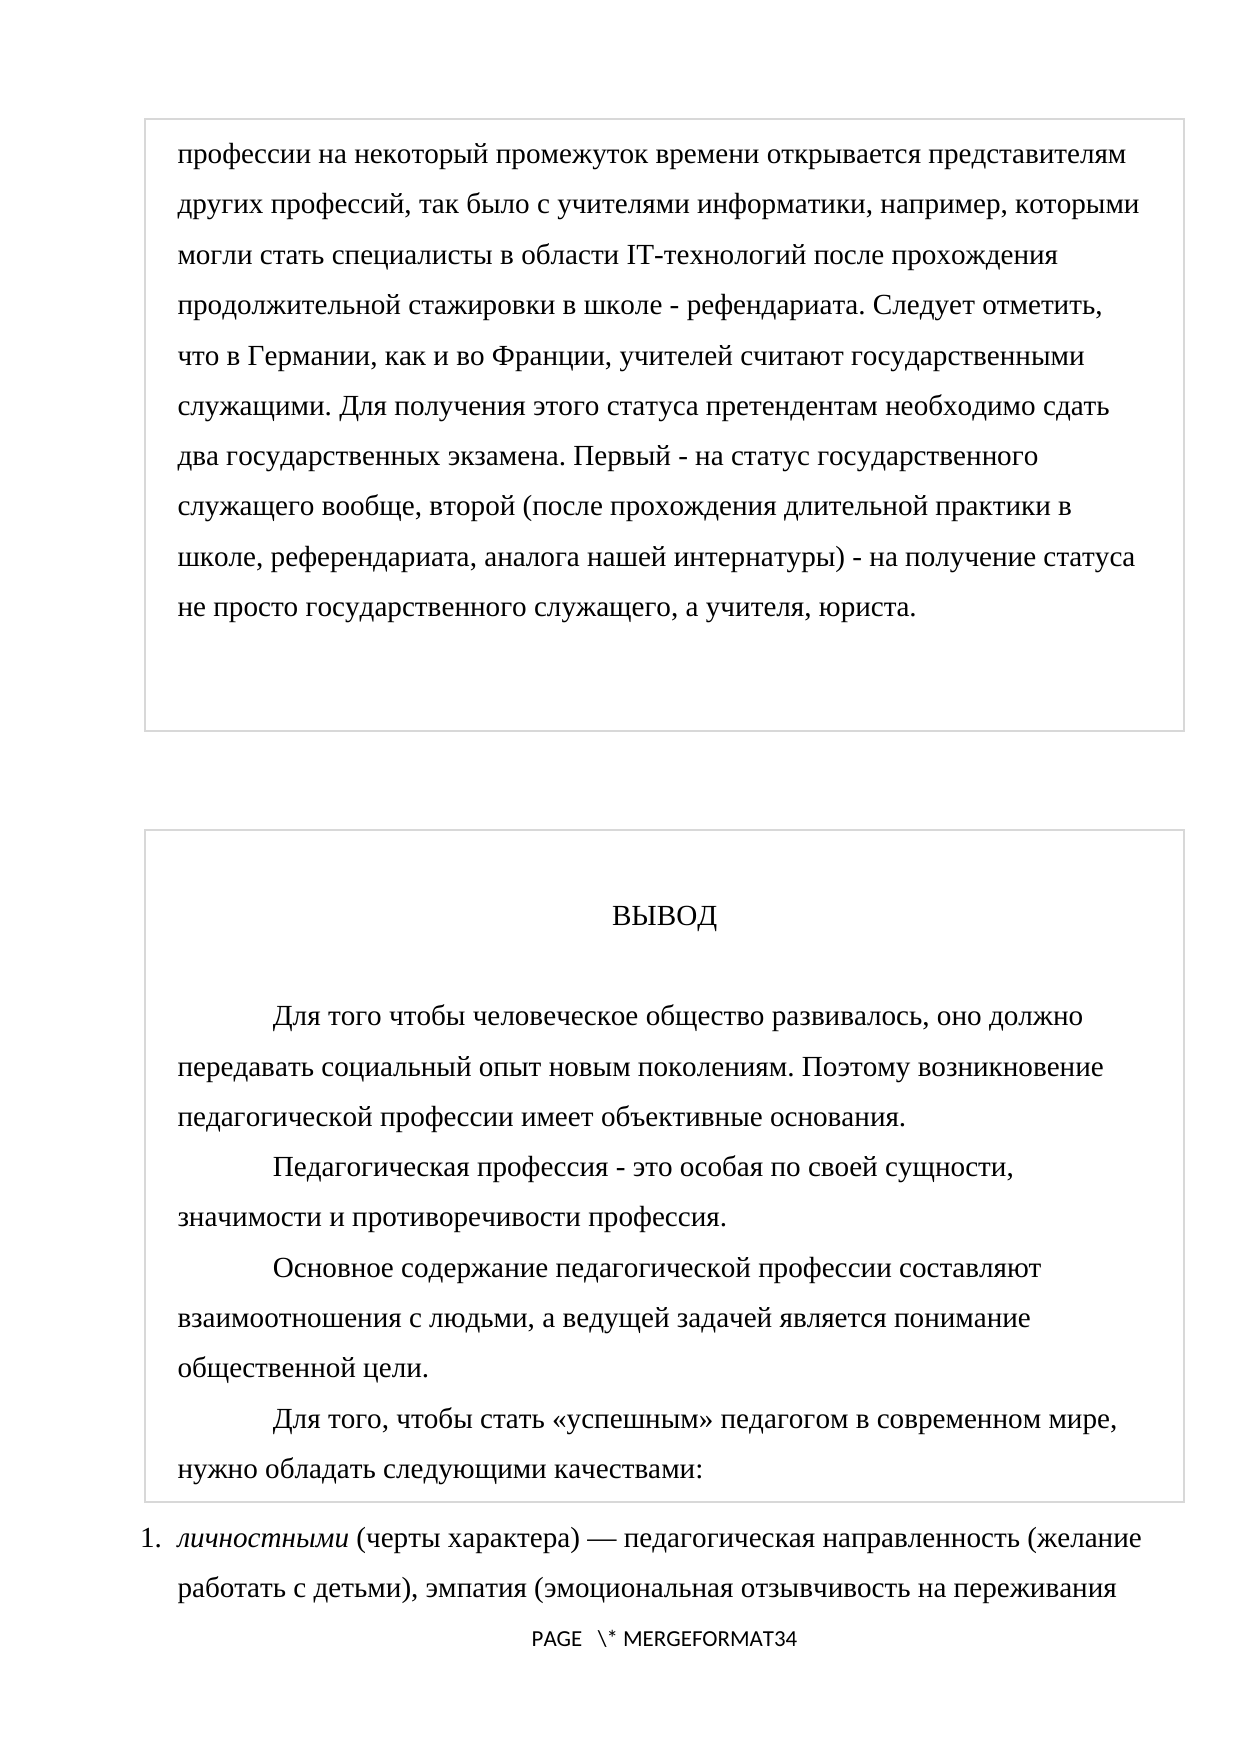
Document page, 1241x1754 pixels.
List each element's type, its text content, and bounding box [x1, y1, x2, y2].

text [146, 120, 1183, 621]
text Для того, чтобы стать «успешным» педагогом в современном мире, нужно обладать следующими качествами: [146, 1383, 1183, 1501]
text Педагогическая профессия - это особая по своей сущности, значимости и противоречивости профессия. [146, 1131, 1183, 1232]
text Основное содержание педагогической профессии составляют взаимоотношения с людьми, а ведущей задачей является понимание общественной цели. [146, 1232, 1183, 1383]
text Для того чтобы человеческое общество развивалось, оно должно передавать социальный опыт новым поколениям. Поэтому возникновение педагогической профессии имеет объективные основания. [146, 980, 1183, 1131]
text ВЫВОД [146, 879, 1183, 931]
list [140, 1520, 1152, 1603]
